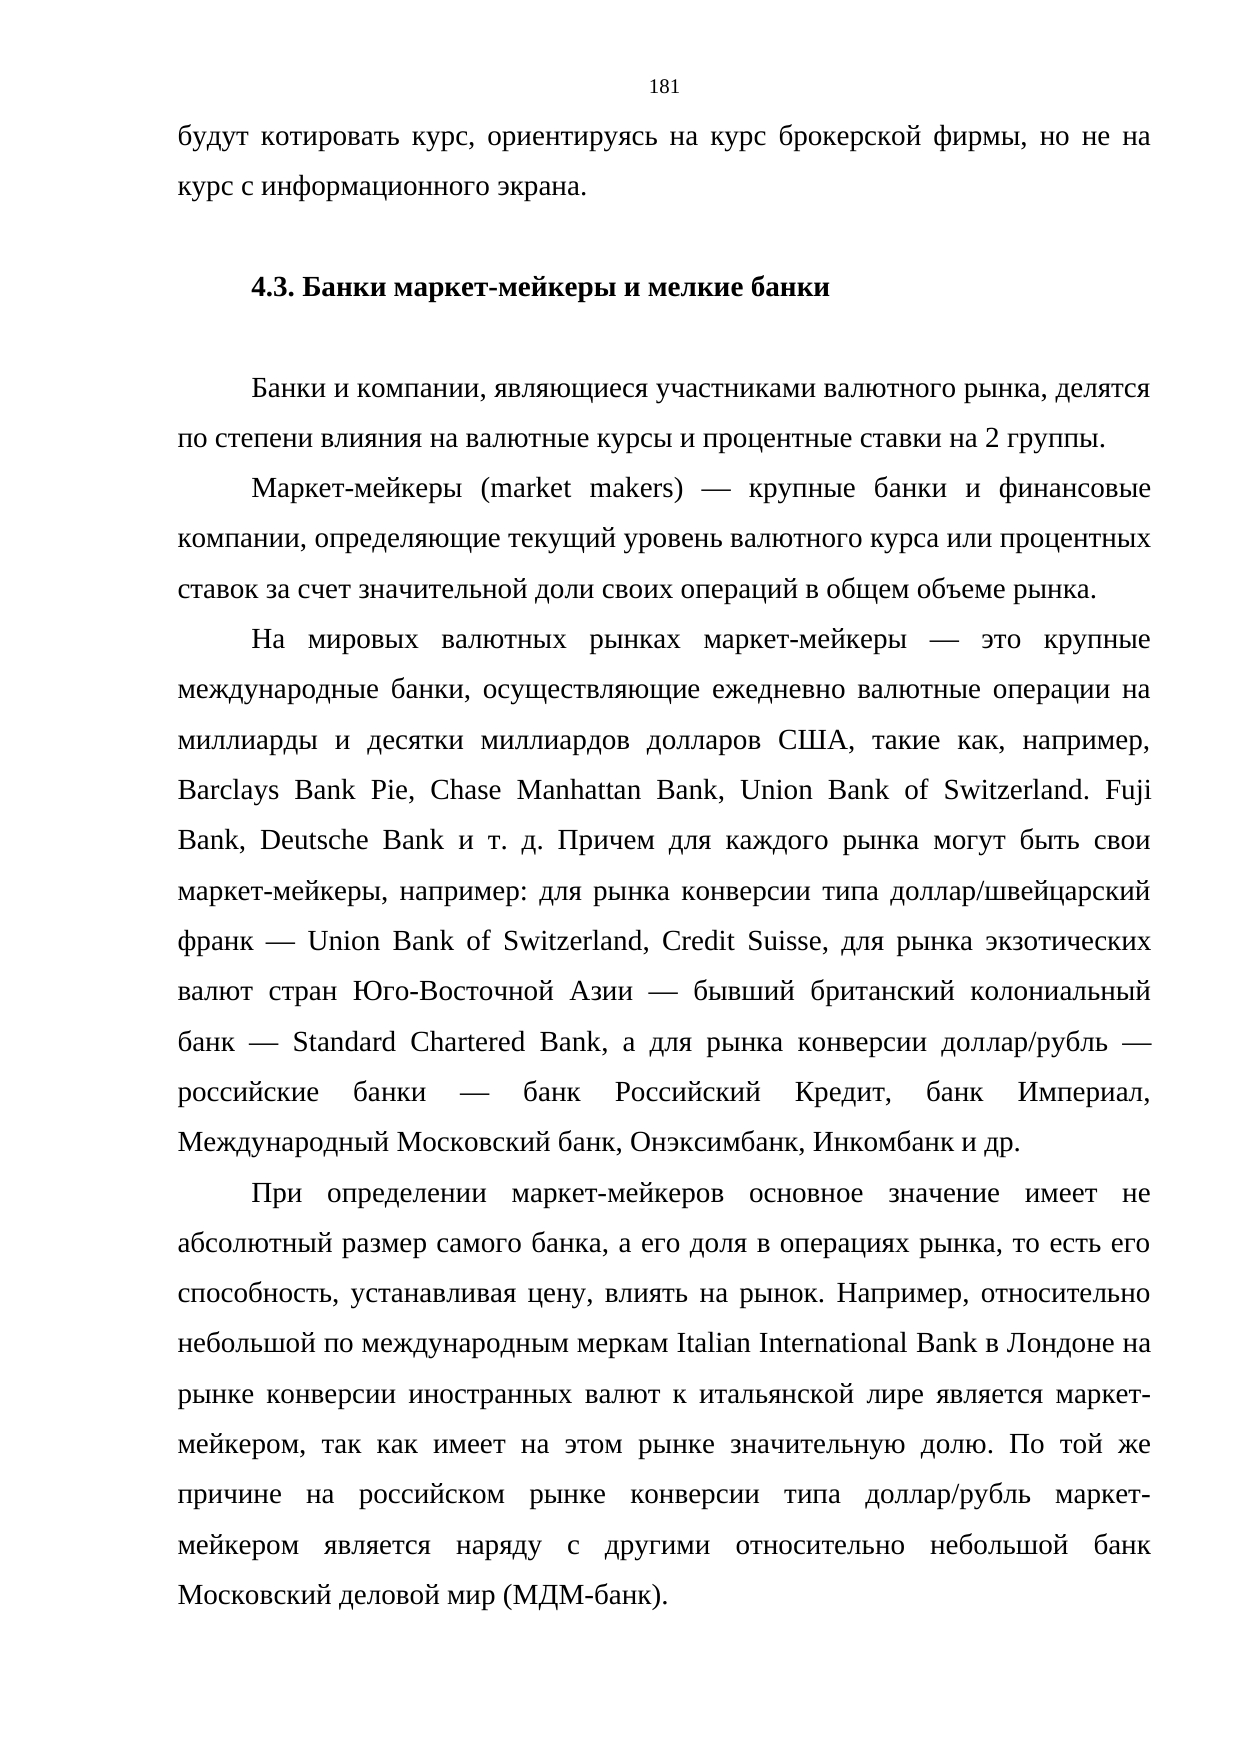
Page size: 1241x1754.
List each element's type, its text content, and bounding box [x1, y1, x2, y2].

text На мировых валютных рынках маркет-мейкеры — это крупные международные банки, осуществляющие ежедневно валютные операции на миллиарды и десятки миллиардов долларов США, такие как, например, Barclays Bank Pie, Chase Manhattan Bank, Union Bank of Switzerland. Fuji Bank, Deutsche Bank и т. д. Причем для каждого рынка могут быть свои маркет-мейкеры, например: для рынка конверсии типа доллар/швейцарский франк — Union Bank of Switzerland, Credit Suisse, для рынка экзотических валют стран Юго-Восточной Азии — бывший британский колониальный банк — Standard Chartered Bank, а для рынка конверсии доллар/рубль — российские банки — банк Российский Кредит, банк Империал, Международный Московский банк, Онэксимбанк, Инкомбанк и др. [177, 621, 1152, 1158]
text Банки и компании, являющиеся участниками валютного рынка, делятся по степени влияния на валютные курсы и процентные ставки на 2 группы. [177, 370, 1152, 453]
text 4.3. Банки маркет-мейкеры и мелкие банки [177, 269, 1152, 303]
text При определении маркет-мейкеров основное значение имеет не абсолютный размер самого банка, а его доля в операциях рынка, то есть его способность, устанавливая цену, влиять на рынок. Например, относительно небольшой по международным меркам Italian International Bank в Лондоне на рынке конверсии иностранных валют к итальянской лире является маркет-мейкером, так как имеет на этом рынке значительную долю. По той же причине на российском рынке конверсии типа доллар/рубль маркет-мейкером является наряду с другими относительно небольшой банк Московский деловой мир (МДМ-банк). [177, 1175, 1152, 1611]
text Маркет-мейкеры (market makers) — крупные банки и финансовые компании, определяющие текущий уровень валютного курса или процентных ставок за счет значительной доли своих операций в общем объеме рынка. [177, 470, 1152, 604]
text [177, 118, 1152, 202]
